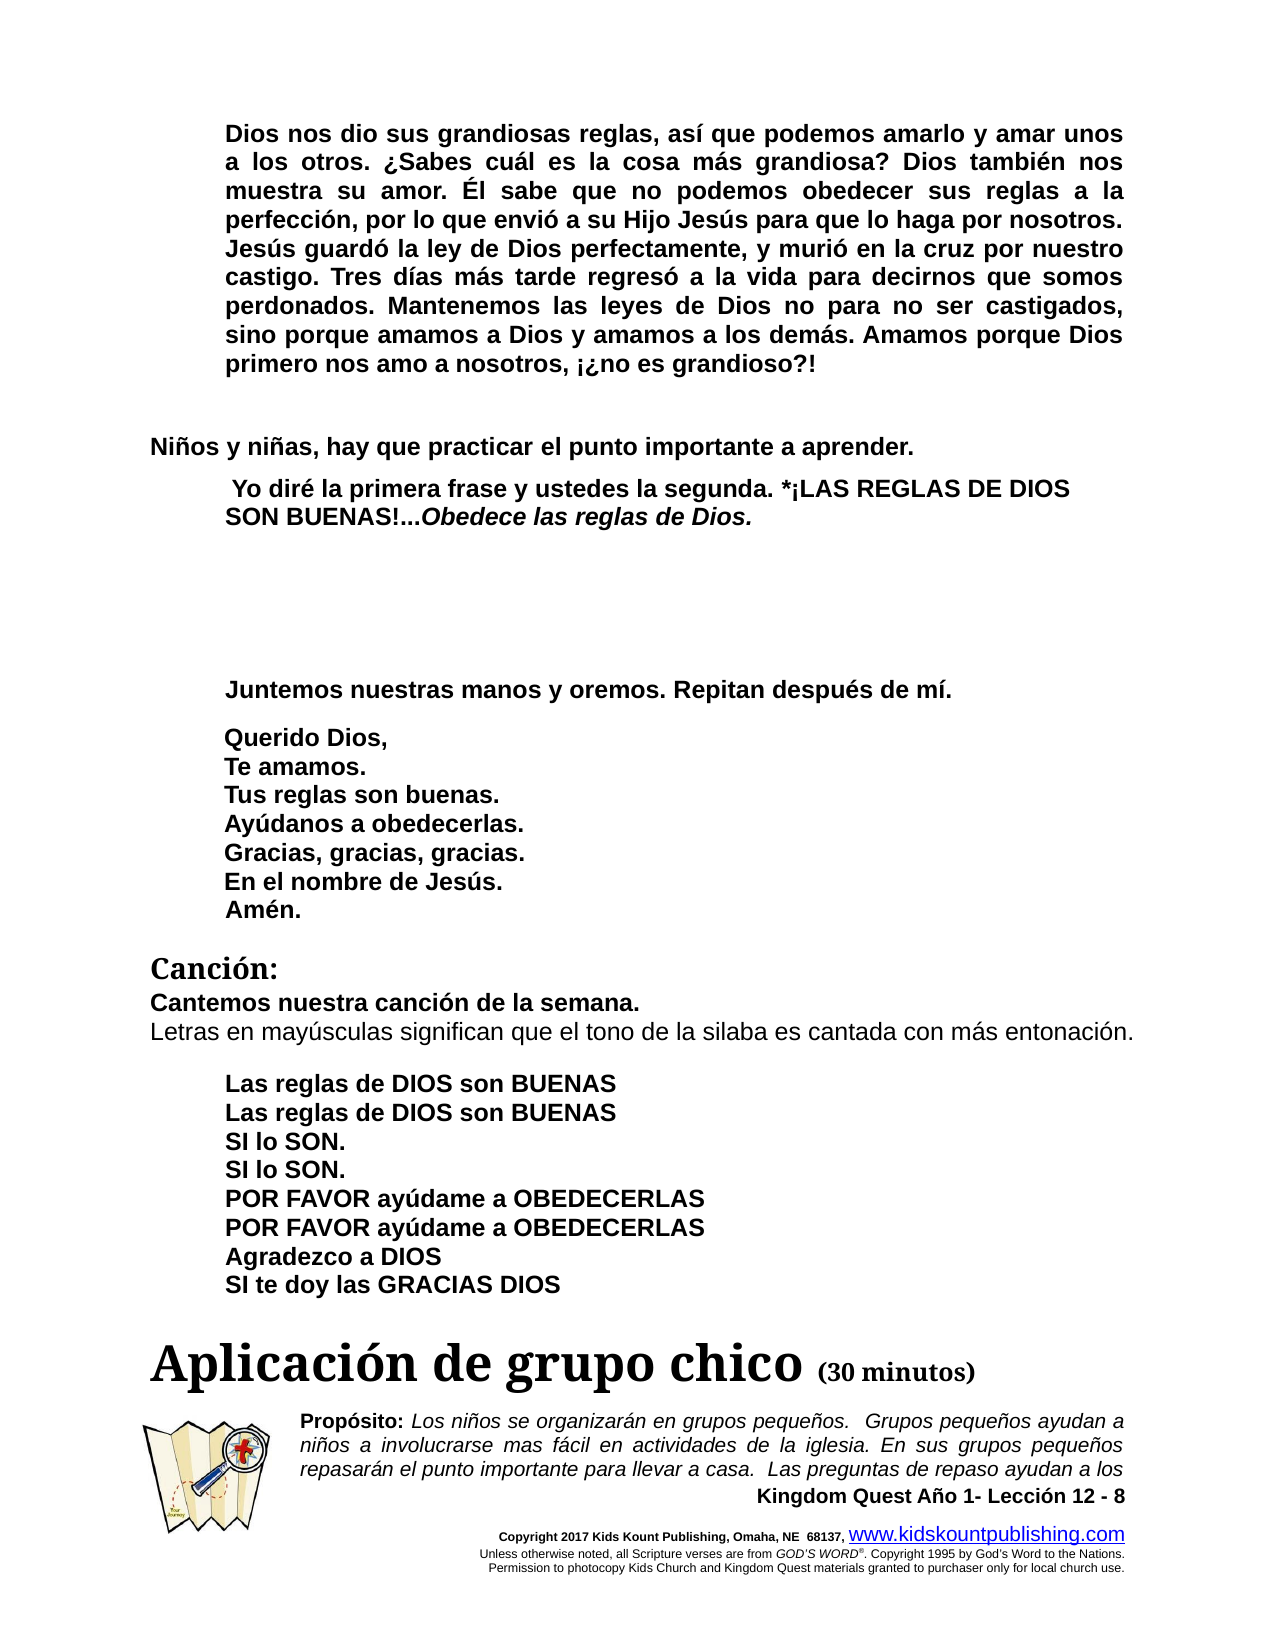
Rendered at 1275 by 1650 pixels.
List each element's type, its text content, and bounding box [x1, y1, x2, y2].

text Gracias, gracias, gracias. [150, 838, 1125, 867]
text Aplicación de grupo chico (30 minutos) [150, 1328, 1125, 1396]
text Letras en mayúsculas significan que el tono de la silaba es cantada con más entonación. [150, 1016, 1153, 1069]
text Juntemos nuestras manos y oremos. Repitan después de mí. [150, 675, 1125, 704]
text En el nombre de Jesús. [150, 867, 1125, 895]
text SI lo SON. [225, 1156, 1125, 1184]
text POR FAVOR ayúdame a OBEDECERLAS [225, 1184, 1125, 1213]
text Cantemos nuestra canción de la semana. [150, 988, 1125, 1016]
text Ayúdanos a obedecerlas. [150, 809, 1125, 838]
text Querido Dios, [150, 723, 1125, 752]
text Amén. [150, 895, 1125, 924]
text Las reglas de DIOS son BUENAS [225, 1069, 1125, 1098]
text Canción: [150, 948, 1125, 988]
text Dios nos dio sus grandiosas reglas, así que podemos amarlo y amar unos a los otros. ¿Sabes cuál es la cosa más grandiosa? Dios también nos muestra su amor. Él sabe que no podemos obedecer sus reglas a la perfección, por lo que envió a su Hijo Jesús para que lo haga por nosotros. Jesús guardó la ley de Dios perfectamente, y murió en la cruz por nuestro castigo. Tres días más tarde regresó a la vida para decirnos que somos perdonados. Mantenemos las leyes de Dios no para no ser castigados, sino porque amamos a Dios y amamos a los demás. Amamos porque Dios primero nos amo a nosotros, ¡¿no es grandioso?! [225, 118, 1125, 377]
text Yo diré la primera frase y ustedes la segunda. *¡LAS REGLAS DE DIOS SON BUENAS!...Obedece las reglas de Dios. [225, 474, 1125, 531]
text Las reglas de DIOS son BUENAS [225, 1098, 1125, 1127]
picture [139, 1415, 273, 1533]
text POR FAVOR ayúdame a OBEDECERLAS [225, 1213, 1125, 1242]
text Agradezco a DIOS [225, 1242, 1125, 1271]
text Tus reglas son buenas. [150, 780, 1125, 809]
text Te amamos. [150, 752, 1125, 780]
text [300, 1409, 1125, 1481]
text SI lo SON. [225, 1127, 1125, 1156]
text SI te doy las GRACIAS DIOS [225, 1271, 1125, 1299]
text Niños y niñas, hay que practicar el punto importante a aprender. [150, 432, 1125, 461]
